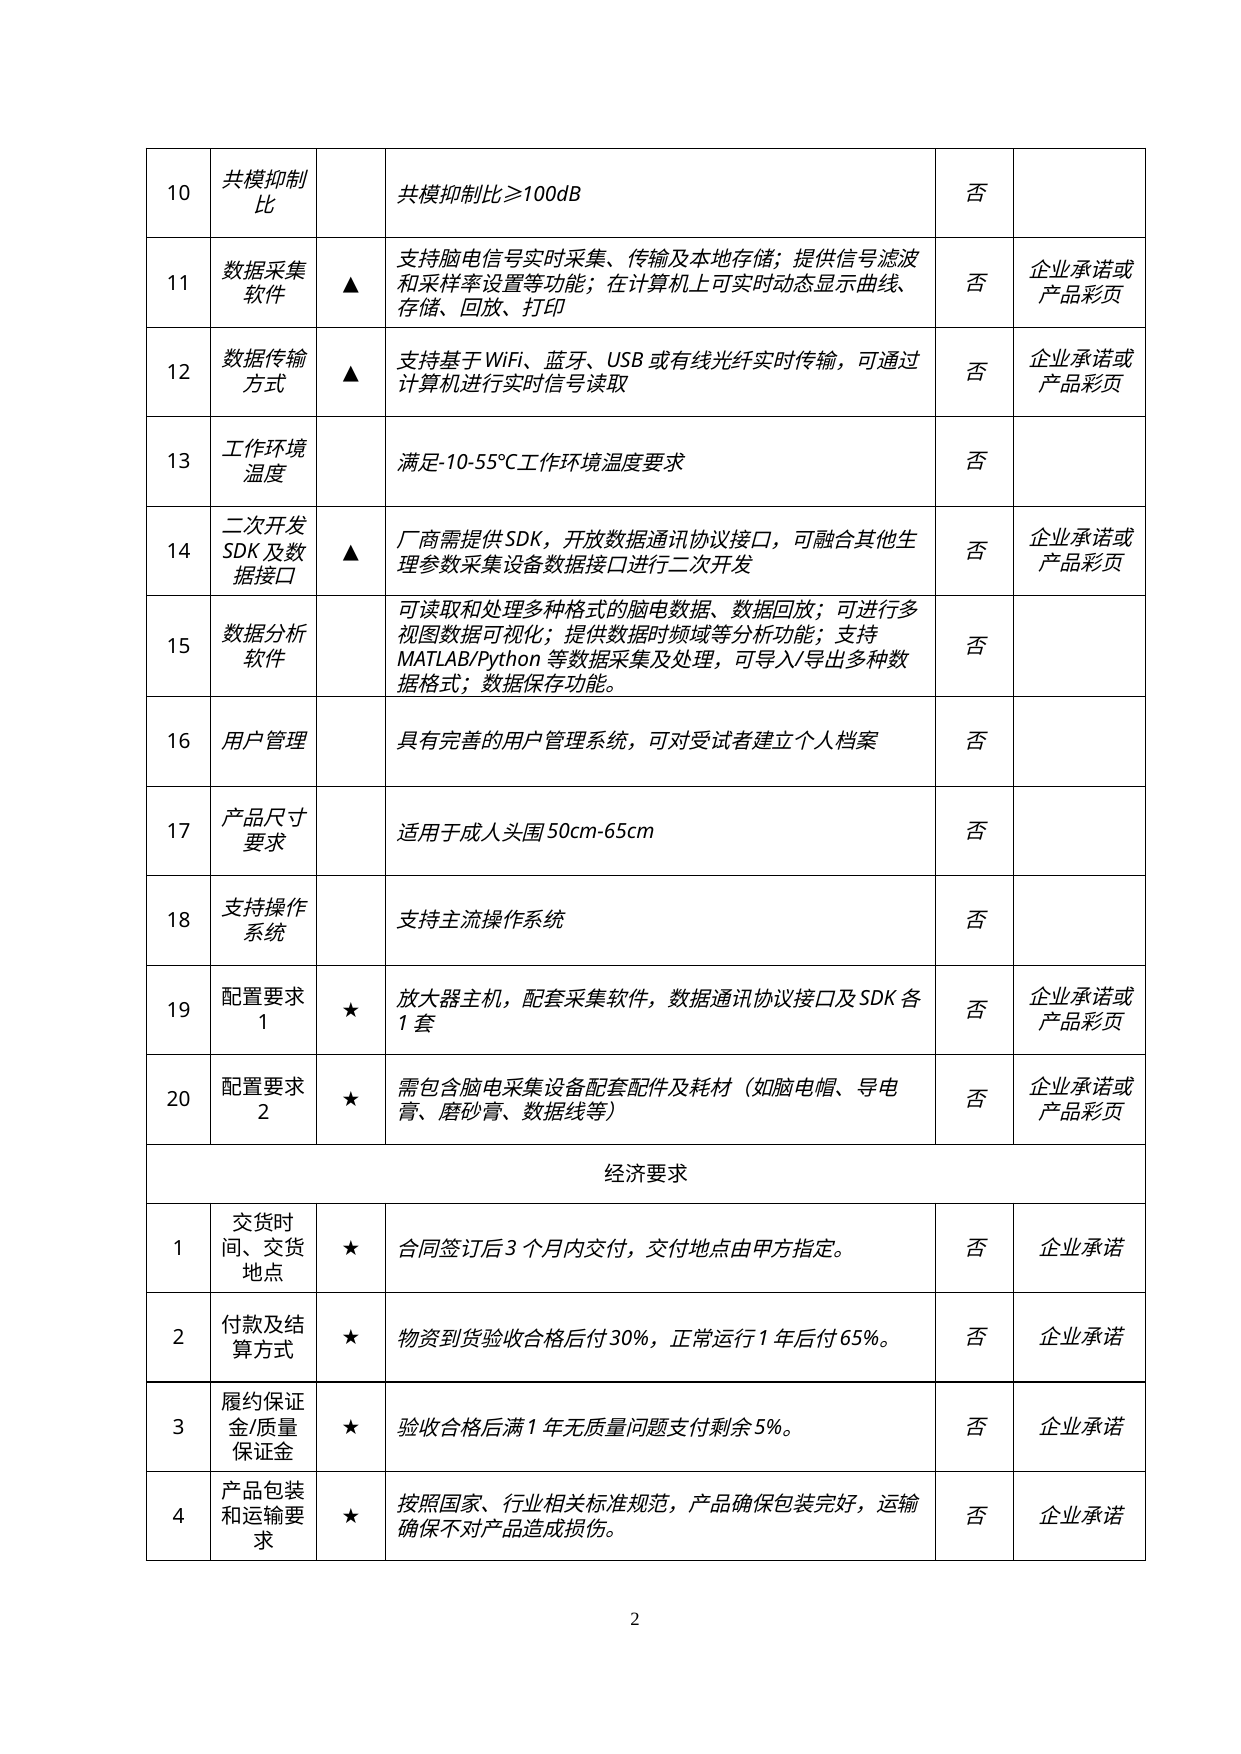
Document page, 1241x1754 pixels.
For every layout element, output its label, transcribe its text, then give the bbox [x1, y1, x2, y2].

table_cell 10 [147, 149, 210, 237]
table_cell 企业承诺 [1014, 1204, 1145, 1292]
table_cell 企业承诺 [1014, 1383, 1145, 1471]
table_cell ★ [317, 1055, 385, 1143]
table_cell 用户管理 [211, 697, 316, 786]
table_cell 11 [147, 238, 210, 327]
table_cell 否 [936, 328, 1013, 416]
table_cell 数据分析软件 [211, 596, 316, 696]
table_cell [1014, 417, 1145, 506]
table_cell 4 [147, 1472, 210, 1560]
table_cell 否 [936, 596, 1013, 696]
table_cell ▲ [317, 328, 385, 416]
table_cell 需包含脑电采集设备配套配件及耗材（如脑电帽、导电膏、磨砂膏、数据线等） [386, 1055, 935, 1143]
table_cell 否 [936, 1472, 1013, 1560]
table_cell [1014, 149, 1145, 237]
table_cell 支持主流操作系统 [386, 876, 935, 964]
table_cell 否 [936, 1293, 1013, 1381]
table_cell 17 [147, 787, 210, 875]
table_cell [317, 697, 385, 786]
table_cell [317, 417, 385, 506]
table_cell 16 [147, 697, 210, 786]
table_cell 付款及结算方式 [211, 1293, 316, 1381]
table_cell [317, 876, 385, 964]
table_cell 否 [936, 787, 1013, 875]
table_cell 配置要求2 [211, 1055, 316, 1143]
table_cell ★ [317, 1472, 385, 1560]
table_cell 18 [147, 876, 210, 964]
table_cell 共模抑制比≥100dB [386, 149, 935, 237]
table_cell 二次开发SDK及数据接口 [211, 507, 316, 595]
table_cell 满足-10-55℃工作环境温度要求 [386, 417, 935, 506]
table_cell 企业承诺或产品彩页 [1014, 1055, 1145, 1143]
table_cell 企业承诺 [1014, 1472, 1145, 1560]
table_cell 放大器主机，配套采集软件，数据通讯协议接口及SDK各1套 [386, 966, 935, 1054]
table_cell 15 [147, 596, 210, 696]
table_cell 否 [936, 1383, 1013, 1471]
table_cell 共模抑制比 [211, 149, 316, 237]
table_cell 经济要求 [147, 1145, 1145, 1202]
table_cell [317, 596, 385, 696]
table_cell 物资到货验收合格后付30%，正常运行1年后付65%。 [386, 1293, 935, 1381]
table_cell 否 [936, 1055, 1013, 1143]
table_cell 企业承诺或产品彩页 [1014, 328, 1145, 416]
table_cell 配置要求1 [211, 966, 316, 1054]
table_cell 否 [936, 238, 1013, 327]
table_cell 验收合格后满1年无质量问题支付剩余5%。 [386, 1383, 935, 1471]
table_cell [1014, 697, 1145, 786]
table_cell 履约保证金/质量保证金 [211, 1383, 316, 1471]
table_cell 厂商需提供SDK，开放数据通讯协议接口，可融合其他生理参数采集设备数据接口进行二次开发 [386, 507, 935, 595]
table_cell 否 [936, 697, 1013, 786]
table_cell 企业承诺或产品彩页 [1014, 238, 1145, 327]
table_cell 否 [936, 507, 1013, 595]
table_cell 支持基于WiFi、蓝牙、USB或有线光纤实时传输，可通过计算机进行实时信号读取 [386, 328, 935, 416]
table_cell 支持脑电信号实时采集、传输及本地存储；提供信号滤波和采样率设置等功能；在计算机上可实时动态显示曲线、存储、回放、打印 [386, 238, 935, 327]
table_cell [317, 787, 385, 875]
table_cell 可读取和处理多种格式的脑电数据、数据回放；可进行多视图数据可视化；提供数据时频域等分析功能；支持MATLAB/Python等数据采集及处理，可导入/导出多种数据格式；数据保存功能。 [386, 596, 935, 696]
table_cell 企业承诺 [1014, 1293, 1145, 1381]
table_cell 交货时间、交货地点 [211, 1204, 316, 1292]
table_cell 14 [147, 507, 210, 595]
table_cell 20 [147, 1055, 210, 1143]
table_cell 产品尺寸要求 [211, 787, 316, 875]
table_cell ▲ [317, 507, 385, 595]
table_cell 合同签订后3个月内交付，交付地点由甲方指定。 [386, 1204, 935, 1292]
table_cell 12 [147, 328, 210, 416]
table_cell 否 [936, 876, 1013, 964]
table_cell 否 [936, 417, 1013, 506]
table_cell 19 [147, 966, 210, 1054]
table_cell [1014, 596, 1145, 696]
table_cell 1 [147, 1204, 210, 1292]
table_cell [1014, 787, 1145, 875]
table_cell 3 [147, 1383, 210, 1471]
table_cell 数据采集软件 [211, 238, 316, 327]
table_cell 按照国家、行业相关标准规范，产品确保包装完好，运输确保不对产品造成损伤。 [386, 1472, 935, 1560]
table_cell 产品包装和运输要求 [211, 1472, 316, 1560]
table_cell 13 [147, 417, 210, 506]
table_cell ▲ [317, 238, 385, 327]
table_cell 否 [936, 966, 1013, 1054]
table_cell 数据传输方式 [211, 328, 316, 416]
table_cell ★ [317, 1293, 385, 1381]
table_cell 企业承诺或产品彩页 [1014, 507, 1145, 595]
table_cell 具有完善的用户管理系统，可对受试者建立个人档案 [386, 697, 935, 786]
table_cell 企业承诺或产品彩页 [1014, 966, 1145, 1054]
table_cell [1014, 876, 1145, 964]
table_cell [317, 149, 385, 237]
table_cell 适用于成人头围50cm-65cm [386, 787, 935, 875]
table_cell 否 [936, 149, 1013, 237]
table_cell ★ [317, 1204, 385, 1292]
table_cell 支持操作系统 [211, 876, 316, 964]
table_cell 否 [936, 1204, 1013, 1292]
table_cell 2 [147, 1293, 210, 1381]
table_cell ★ [317, 966, 385, 1054]
table_cell ★ [317, 1383, 385, 1471]
table_cell 工作环境温度 [211, 417, 316, 506]
